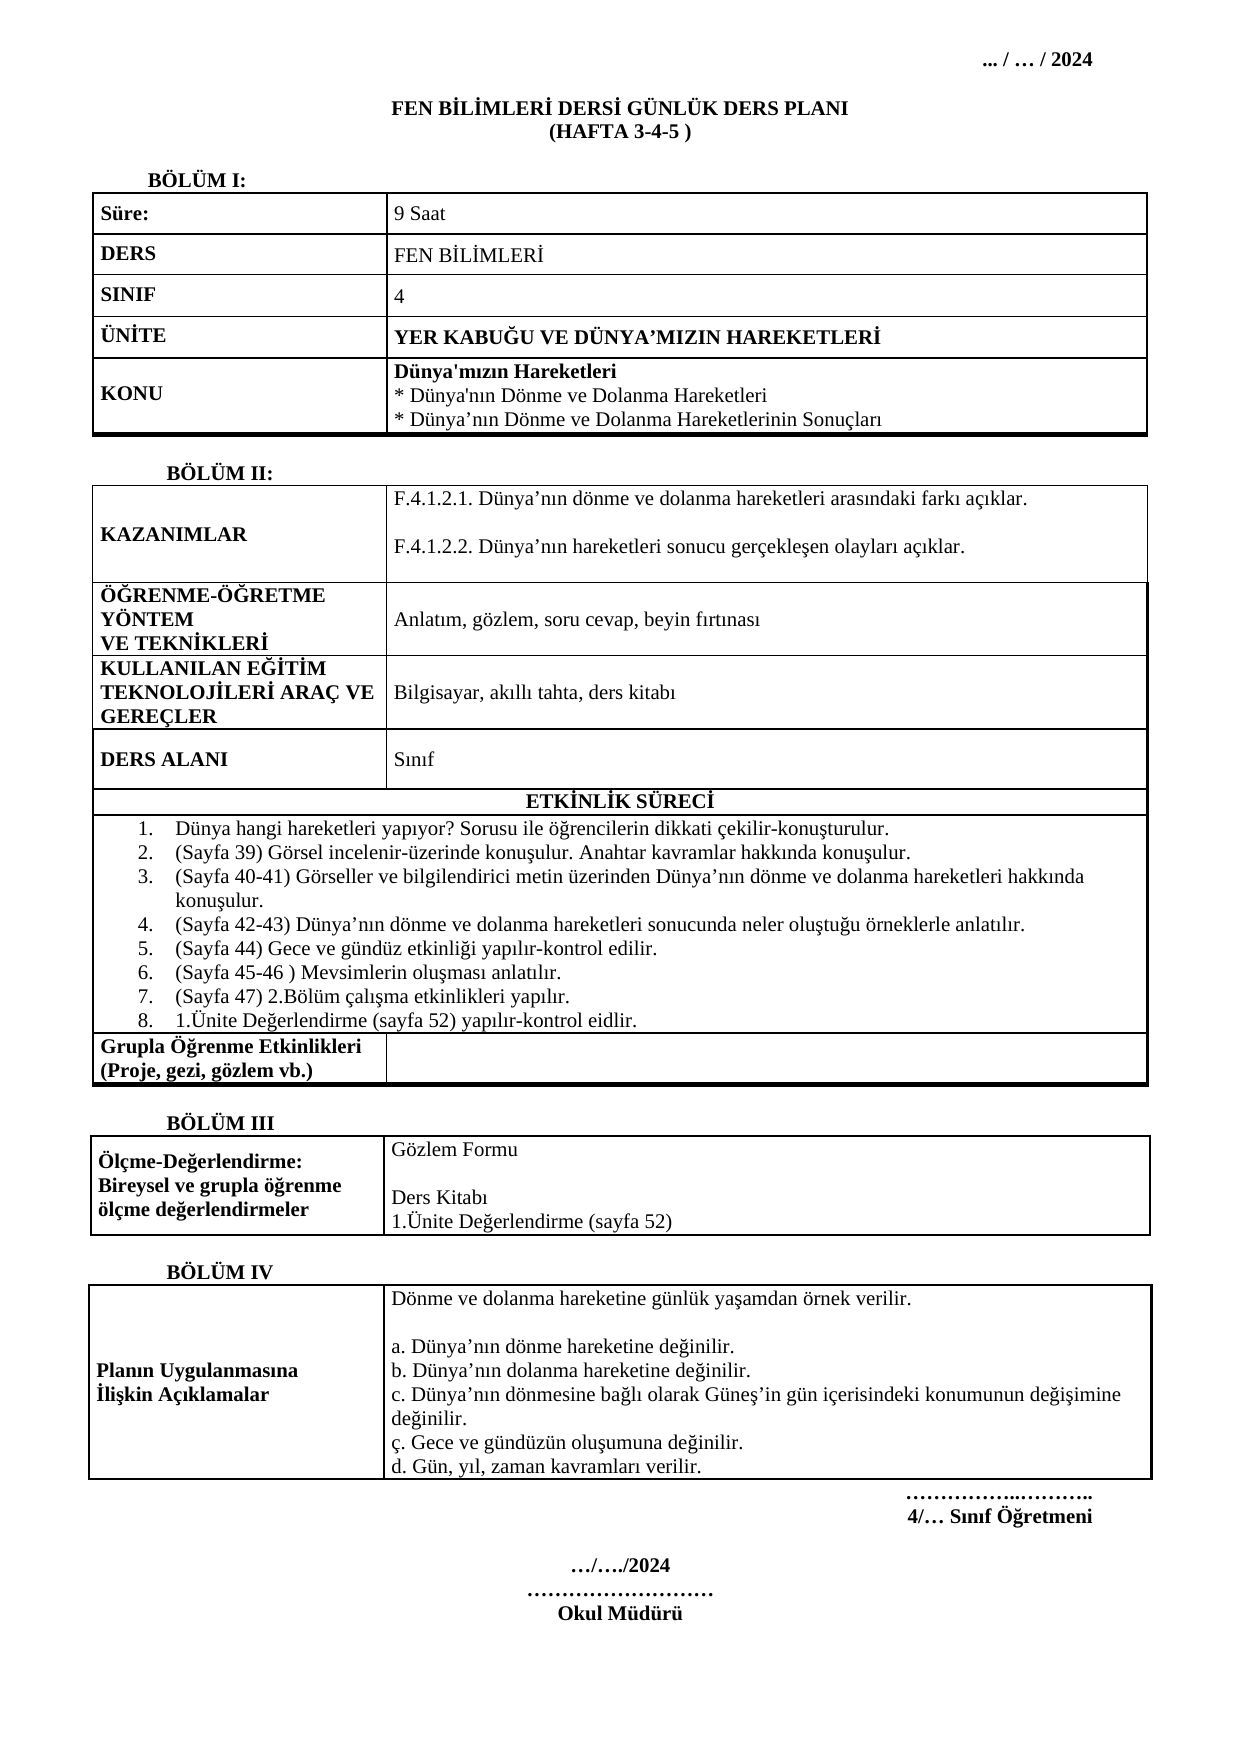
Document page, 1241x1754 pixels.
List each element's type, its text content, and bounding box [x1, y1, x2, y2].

table_header F.4.1.2.1. Dünya’nın dönme ve dolanma hareketleri arasındaki farkı açıklar. F.4.1.2.2. Dünya’nın hareketleri sonucu gerçekleşen olayları açıklar. [387, 486, 1147, 582]
table_cell Dünya'mızın Hareketleri * Dünya'nın Dönme ve Dolanma Hareketleri * Dünya’nın Dönme ve Dolanma Hareketlerinin Sonuçları [388, 359, 1146, 432]
text FEN BİLİMLERİ DERSİ GÜNLÜK DERS PLANI [148, 95, 1092, 119]
table_cell DERS [94, 235, 386, 274]
subtitle BÖLÜM IV [148, 1259, 1092, 1284]
table_header Süre: [94, 194, 386, 233]
text ... / … / 2024 [148, 47, 1092, 71]
table_cell 4 [388, 275, 1146, 316]
table_cell Grupla Öğrenme Etkinlikleri (Proje, gezi, gözlem vb.) [94, 1034, 386, 1082]
text ……………………… [148, 1577, 1092, 1601]
table_header KAZANIMLAR [93, 486, 386, 582]
text ……………..……….. [148, 1480, 1092, 1504]
table_cell [387, 1034, 1146, 1082]
table_cell KONU [94, 359, 386, 432]
table_header Planın Uygulanmasına İlişkin Açıklamalar [90, 1286, 383, 1478]
table_cell Sınıf [387, 730, 1146, 788]
table_header Ölçme-Değerlendirme: Bireysel ve grupla öğrenme ölçme değerlendirmeler [92, 1137, 383, 1233]
table_cell Dünya hangi hareketleri yapıyor? Sorusu ile öğrencilerin dikkati çekilir-konuşturulur. (Sayfa 39) Görsel incelenir-üzerinde konuşulur. Anahtar kavramlar hakkında konuşulur. (Sayfa 40-41) Görseller ve bilgilendirici metin üzerinden Dünya’nın dönme ve dolanma hareketleri hakkında konuşulur. (Sayfa 42-43) Dünya’nın dönme ve dolanma hareketleri sonucunda neler oluştuğu örneklerle anlatılır. (Sayfa 44) Gece ve gündüz etkinliği yapılır-kontrol edilir. (Sayfa 45-46 ) Mevsimlerin oluşması anlatılır. (Sayfa 47) 2.Bölüm çalışma etkinlikleri yapılır. 1.Ünite Değerlendirme (sayfa 52) yapılır-kontrol eidlir. [94, 816, 1146, 1032]
table_cell ÖĞRENME-ÖĞRETME YÖNTEM VE TEKNİKLERİ [93, 583, 386, 655]
table_cell SINIF [94, 275, 386, 316]
table_header Dönme ve dolanma hareketine günlük yaşamdan örnek verilir. a. Dünya’nın dönme hareketine değinilir. b. Dünya’nın dolanma hareketine değinilir. c. Dünya’nın dönmesine bağlı olarak Güneş’in gün içerisindeki konumunun değişimine değinilir. ç. Gece ve gündüzün oluşumuna değinilir. d. Gün, yıl, zaman kavramları verilir. [385, 1286, 1150, 1478]
text BÖLÜM II: [148, 461, 1092, 484]
table_header 9 Saat [388, 194, 1146, 233]
table_cell ETKİNLİK SÜRECİ [94, 790, 1146, 813]
table_cell KULLANILAN EĞİTİM TEKNOLOJİLERİ ARAÇ VE GEREÇLER [93, 656, 386, 728]
table_cell Anlatım, gözlem, soru cevap, beyin fırtınası [387, 583, 1146, 655]
text BÖLÜM I: [148, 168, 1092, 192]
table_cell FEN BİLİMLERİ [388, 235, 1146, 274]
text …/…./2024 [148, 1552, 1092, 1577]
subtitle BÖLÜM III [148, 1111, 1092, 1135]
table_cell DERS ALANI [94, 730, 386, 788]
table_header Gözlem Formu Ders Kitabı 1.Ünite Değerlendirme (sayfa 52) [385, 1137, 1149, 1233]
text (HAFTA 3-4-5 ) [148, 119, 1092, 143]
table_cell ÜNİTE [94, 317, 386, 357]
table_cell YER KABUĞU VE DÜNYA’MIZIN HAREKETLERİ [388, 317, 1146, 357]
text 4/… Sınıf Öğretmeni [148, 1504, 1092, 1528]
text Okul Müdürü [148, 1601, 1092, 1625]
table_cell Bilgisayar, akıllı tahta, ders kitabı [387, 656, 1146, 728]
